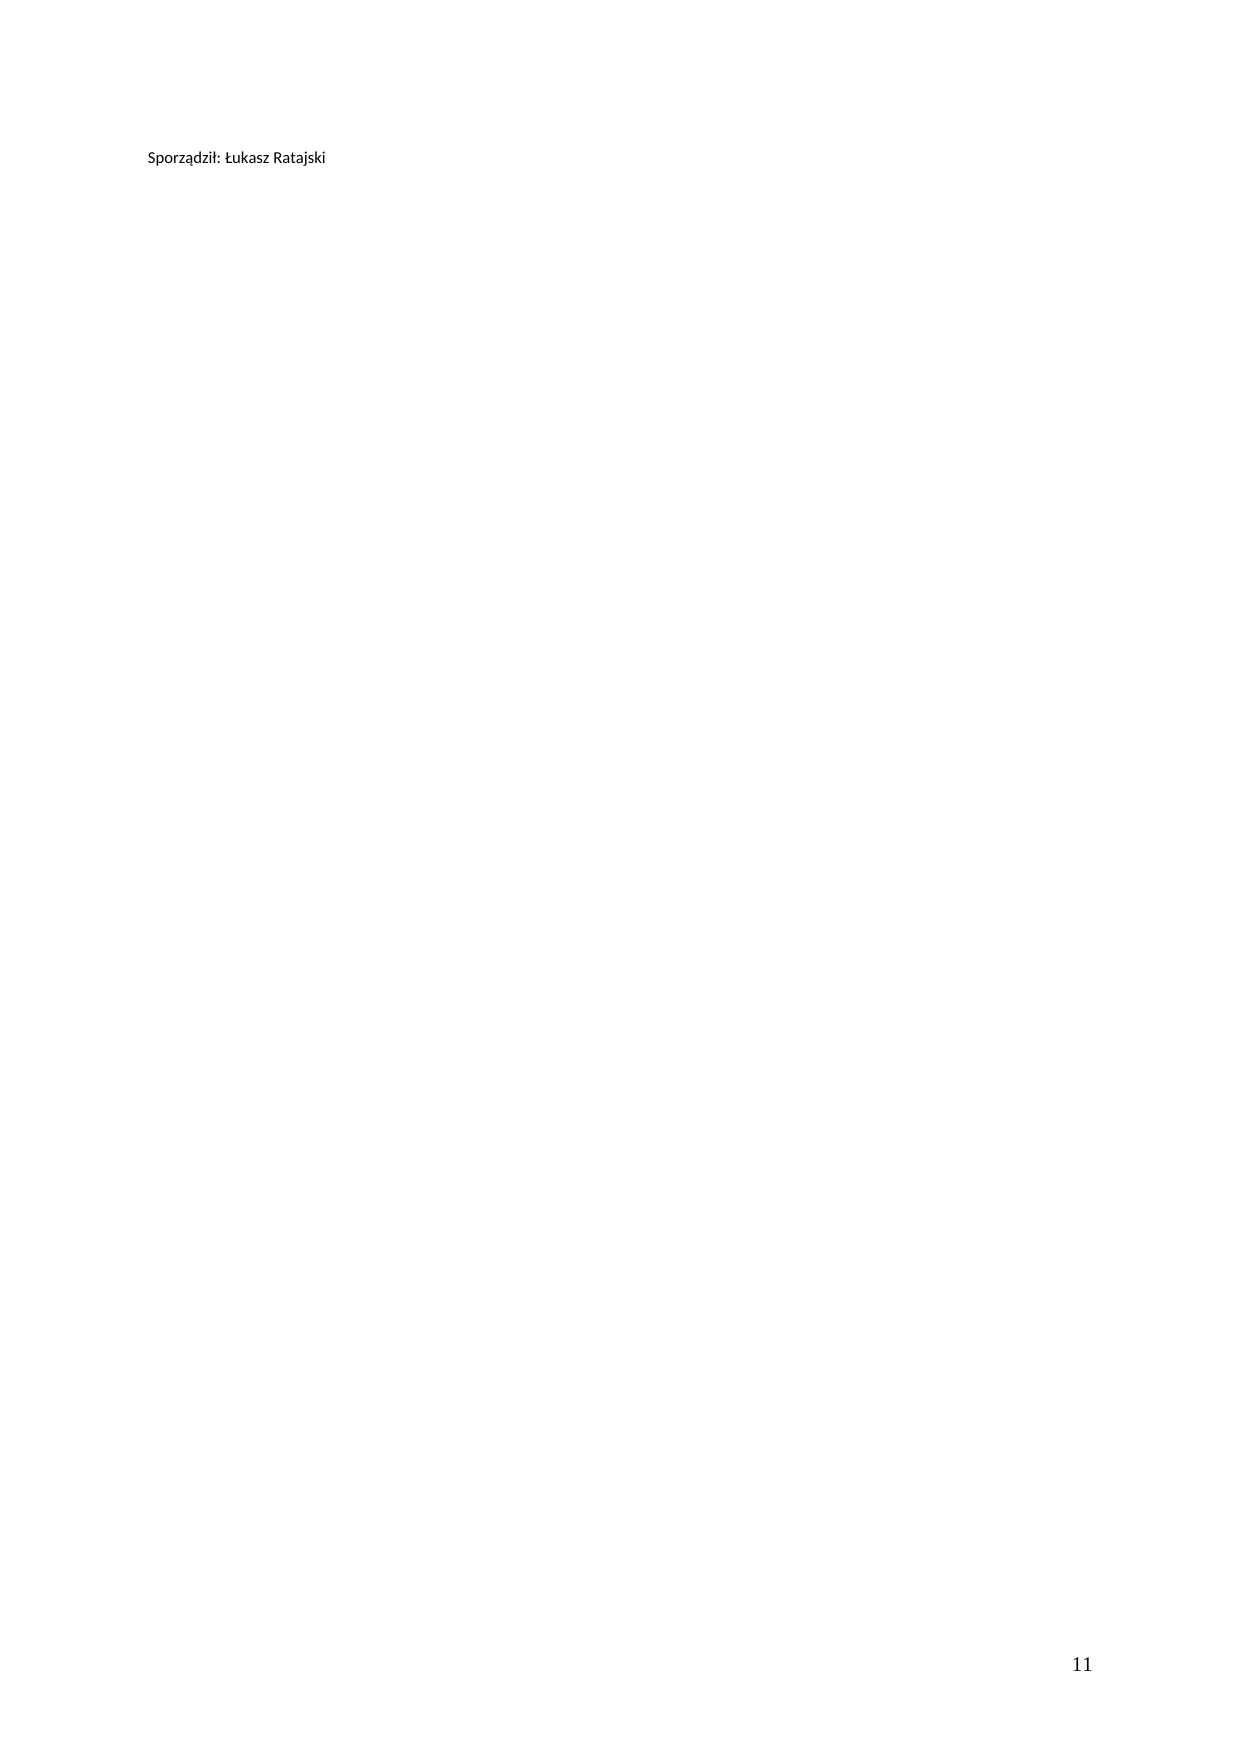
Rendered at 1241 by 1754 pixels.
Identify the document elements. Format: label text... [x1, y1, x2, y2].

text Sporządził: Łukasz Ratajski [148, 148, 1093, 168]
